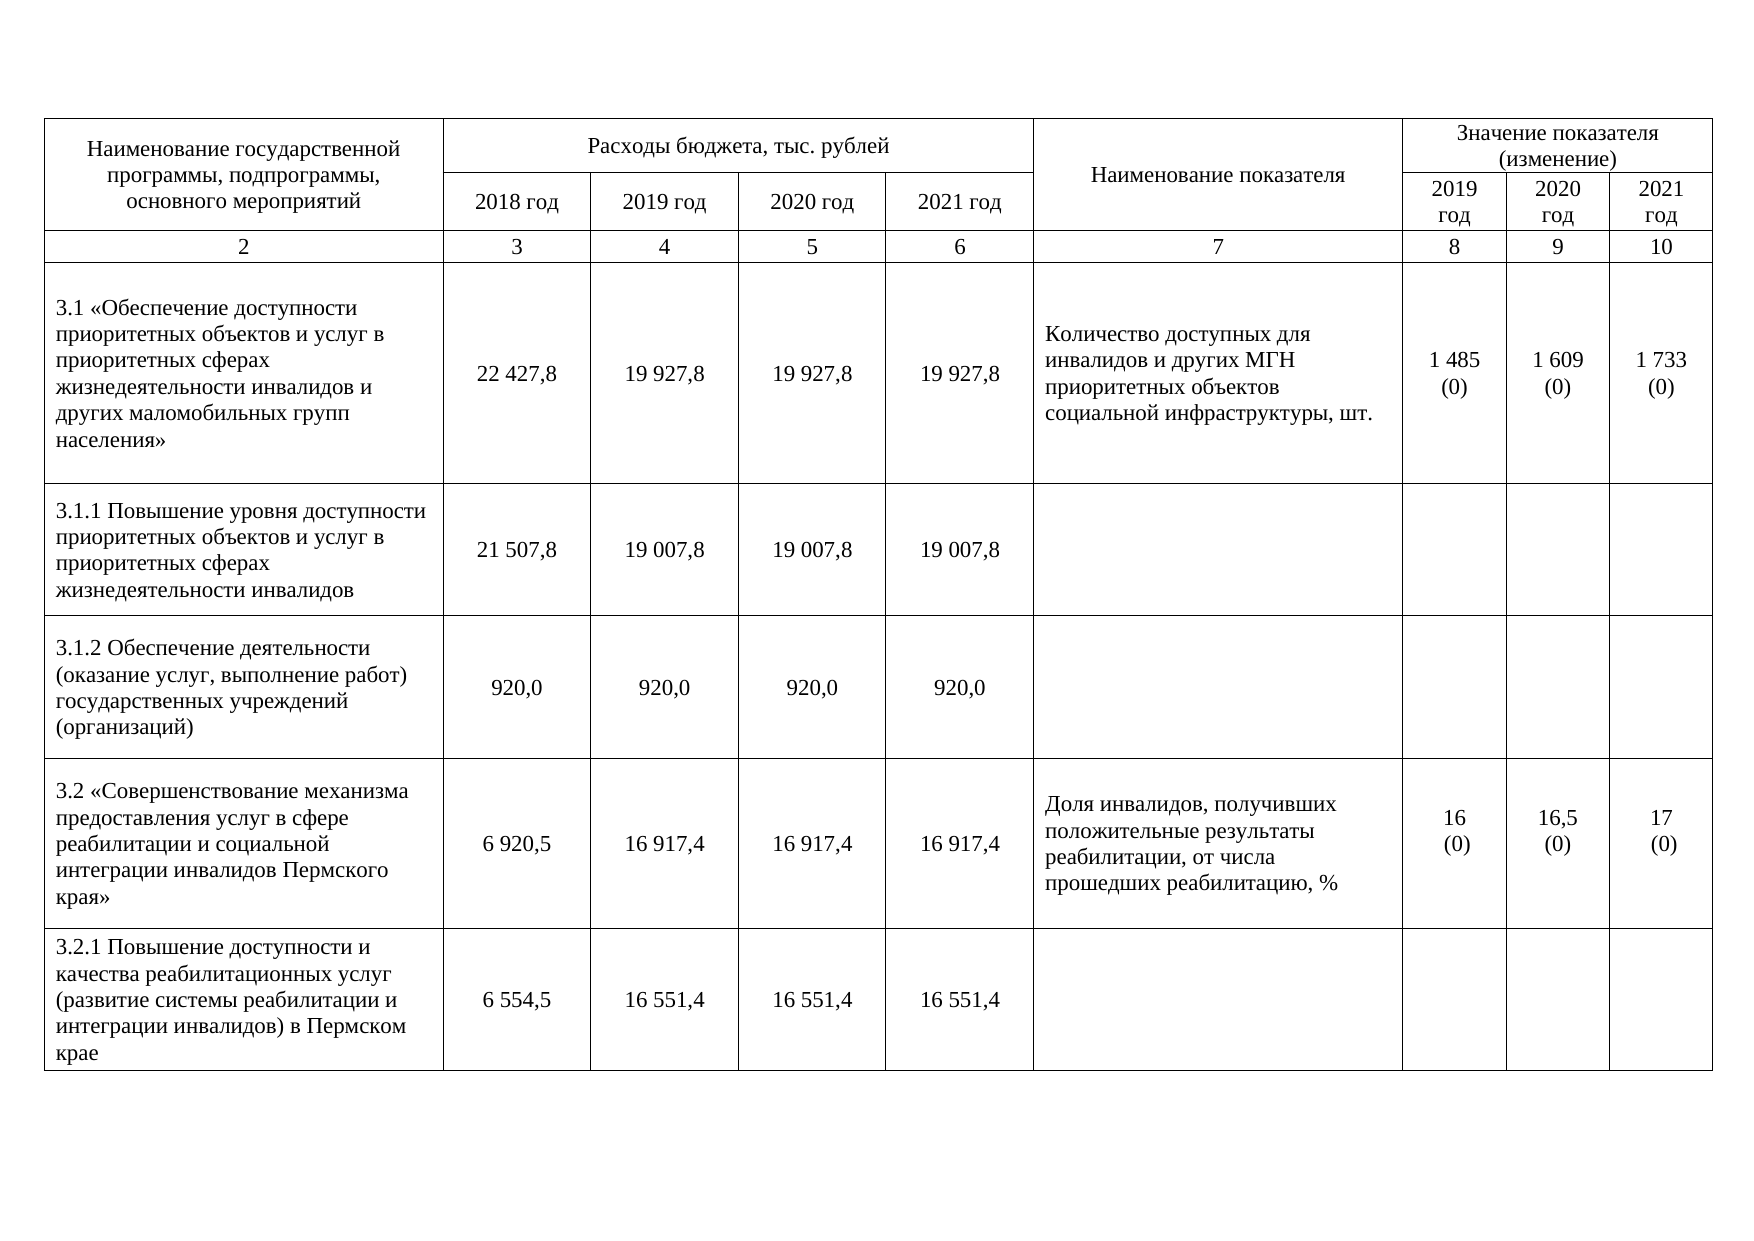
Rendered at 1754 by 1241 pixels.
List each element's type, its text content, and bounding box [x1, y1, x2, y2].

table_header Наименование государственной программы, подпрограммы, основного мероприятий [45, 119, 443, 229]
table_cell 16 551,4 [739, 929, 885, 1070]
table_cell 16,5 (0) [1507, 759, 1609, 928]
table_cell 19 007,8 [591, 484, 738, 615]
table_cell 3.1 «Обеспечение доступности приоритетных объектов и услуг в приоритетных сферах жизнедеятельности инвалидов и других маломобильных групп населения» [45, 263, 443, 483]
table_cell 3.1.1 Повышение уровня доступности приоритетных объектов и услуг в приоритетных сферах жизнедеятельности инвалидов [45, 484, 443, 615]
table_cell 16 551,4 [886, 929, 1033, 1070]
table_cell 19 007,8 [886, 484, 1033, 615]
table_cell [1507, 484, 1609, 615]
table_cell 16 (0) [1403, 759, 1506, 928]
table_cell 6 554,5 [444, 929, 590, 1070]
table_cell 2019 год [1403, 173, 1506, 229]
table_cell 19 927,8 [886, 263, 1033, 483]
table_cell 10 [1610, 231, 1712, 262]
table_cell 920,0 [739, 616, 885, 758]
table_cell 920,0 [444, 616, 590, 758]
table_cell [1403, 484, 1506, 615]
table_cell [1507, 616, 1609, 758]
table_cell 920,0 [886, 616, 1033, 758]
table_cell 6 920,5 [444, 759, 590, 928]
table_cell 920,0 [591, 616, 738, 758]
table_cell 19 927,8 [739, 263, 885, 483]
table_cell 7 [1034, 231, 1402, 262]
table_cell [1610, 929, 1712, 1070]
table_cell 8 [1403, 231, 1506, 262]
table_cell 6 [886, 231, 1033, 262]
table_cell 2018 год [444, 173, 590, 229]
table_cell [1610, 484, 1712, 615]
table_cell 1 609 (0) [1507, 263, 1609, 483]
table_cell 3.2 «Совершенствование механизма предоставления услуг в сфере реабилитации и социальной интеграции инвалидов Пермского края» [45, 759, 443, 928]
table_cell 19 927,8 [591, 263, 738, 483]
table_cell 16 917,4 [591, 759, 738, 928]
table_cell 3.1.2 Обеспечение деятельности (оказание услуг, выполнение работ) государственных учреждений (организаций) [45, 616, 443, 758]
table_cell [1034, 929, 1402, 1070]
table_header Значение показателя (изменение) [1403, 119, 1712, 172]
table_cell 22 427,8 [444, 263, 590, 483]
table_cell Количество доступных для инвалидов и других МГН приоритетных объектов социальной инфраструктуры, шт. [1034, 263, 1402, 483]
table_cell [1507, 929, 1609, 1070]
table_cell 17 (0) [1610, 759, 1712, 928]
table_cell 2020 год [1507, 173, 1609, 229]
table_cell [1034, 616, 1402, 758]
table_cell [1403, 929, 1506, 1070]
table_cell 5 [739, 231, 885, 262]
table_cell 2019 год [591, 173, 738, 229]
table_cell 16 551,4 [591, 929, 738, 1070]
table_cell 1 485 (0) [1403, 263, 1506, 483]
table_cell 4 [591, 231, 738, 262]
table_cell 19 007,8 [739, 484, 885, 615]
table_cell 21 507,8 [444, 484, 590, 615]
table_header Расходы бюджета, тыс. рублей [444, 119, 1033, 172]
table_cell 9 [1507, 231, 1609, 262]
table_cell 2020 год [739, 173, 885, 229]
table_cell 1 733 (0) [1610, 263, 1712, 483]
table_cell 2021 год [1610, 173, 1712, 229]
table_cell 3 [444, 231, 590, 262]
table_cell 16 917,4 [886, 759, 1033, 928]
table_cell 3.2.1 Повышение доступности и качества реабилитационных услуг (развитие системы реабилитации и интеграции инвалидов) в Пермском крае [45, 929, 443, 1070]
table_cell 16 917,4 [739, 759, 885, 928]
table_cell 2 [45, 231, 443, 262]
table_cell Доля инвалидов, получивших положительные результаты реабилитации, от числа прошедших реабилитацию, % [1034, 759, 1402, 928]
table_header Наименование показателя [1034, 119, 1402, 229]
table_cell [1034, 484, 1402, 615]
table_cell [1403, 616, 1506, 758]
table_cell 2021 год [886, 173, 1033, 229]
table_cell [1610, 616, 1712, 758]
